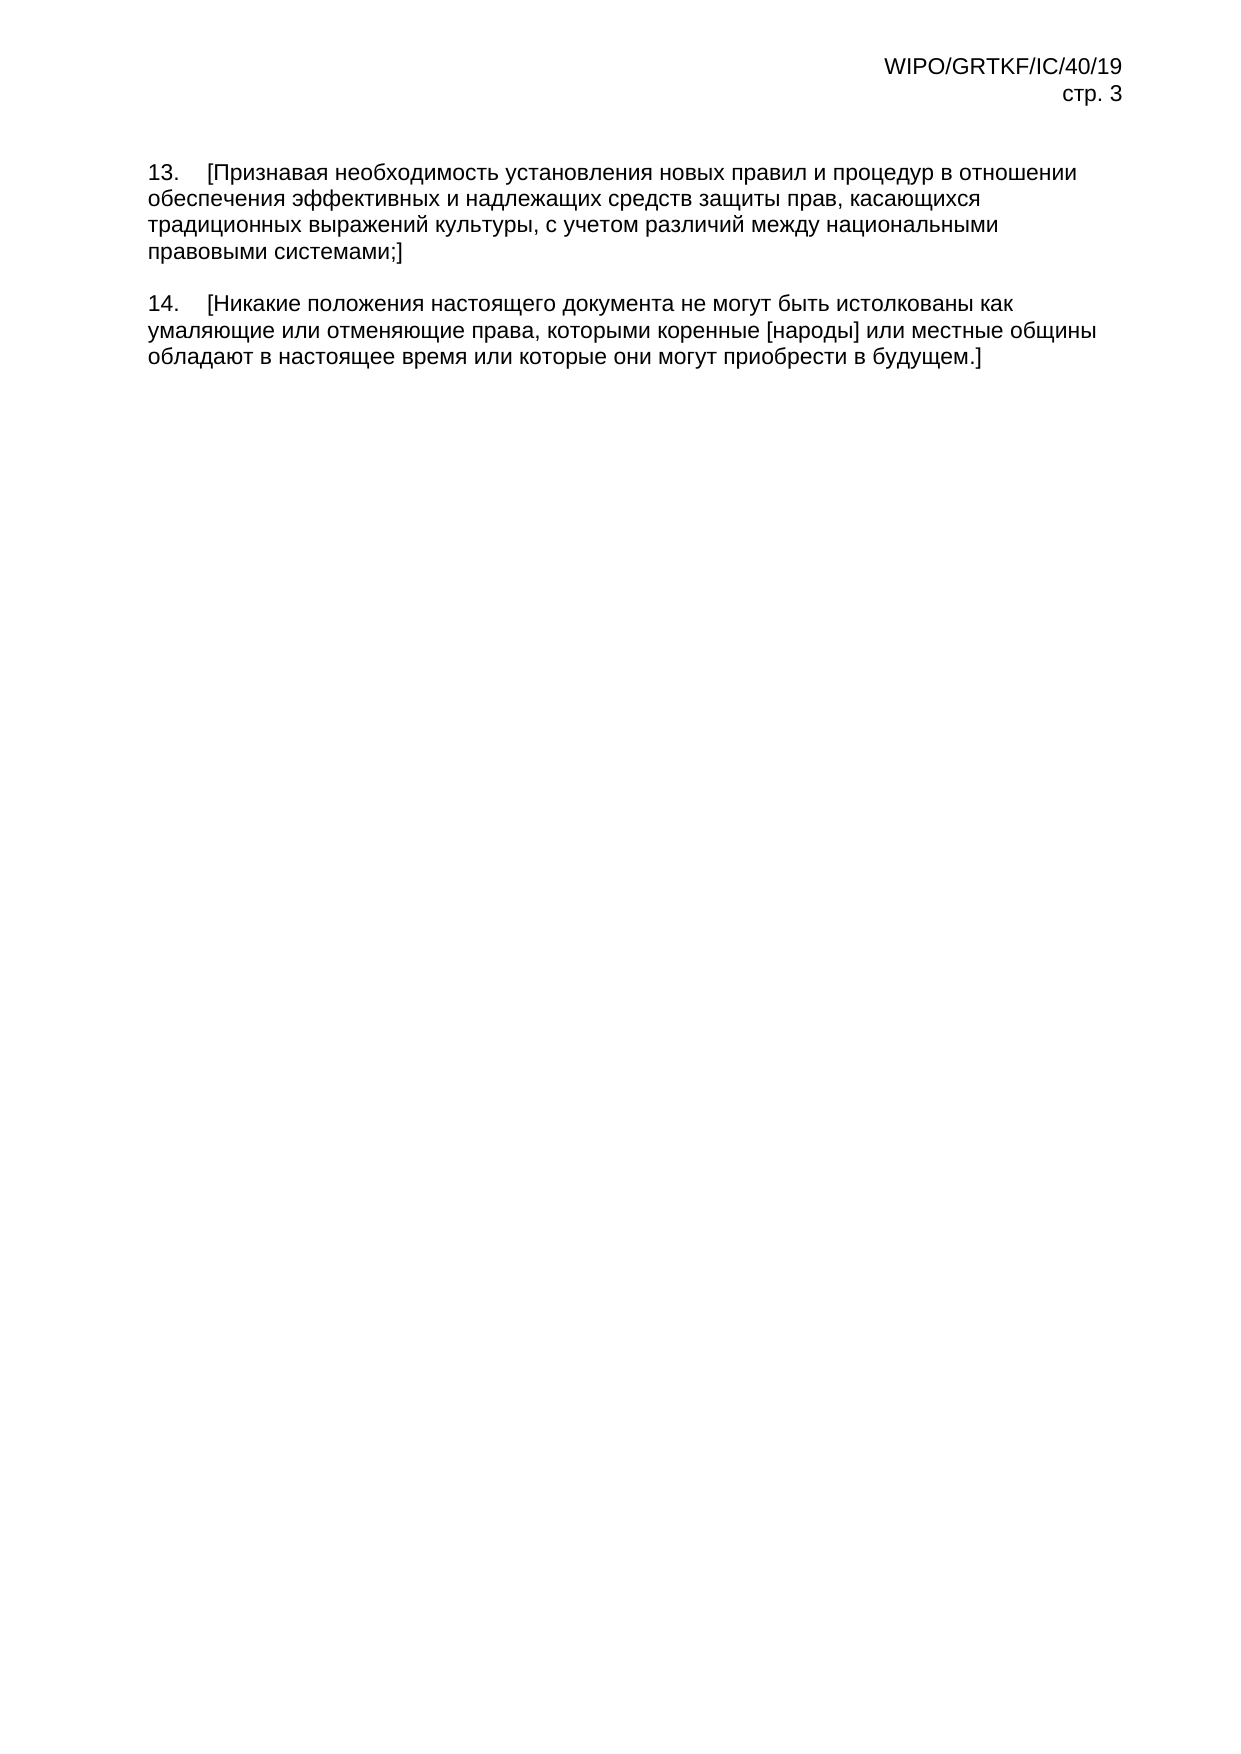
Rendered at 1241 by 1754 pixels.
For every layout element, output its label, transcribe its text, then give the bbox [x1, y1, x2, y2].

text 13. [Признавая необходимость установления новых правил и процедур в отношении обеспечения эффективных и надлежащих средств защиты прав, касающихся традиционных выражений культуры, с учетом различий между национальными правовыми системами;] [148, 158, 1122, 264]
list 14. [Никакие положения настоящего документа не могут быть истолкованы как умаляющие или отменяющие права, которыми коренные [народы] или местные общины обладают в настоящее время или которые они могут приобрести в будущем.] [148, 290, 1122, 369]
